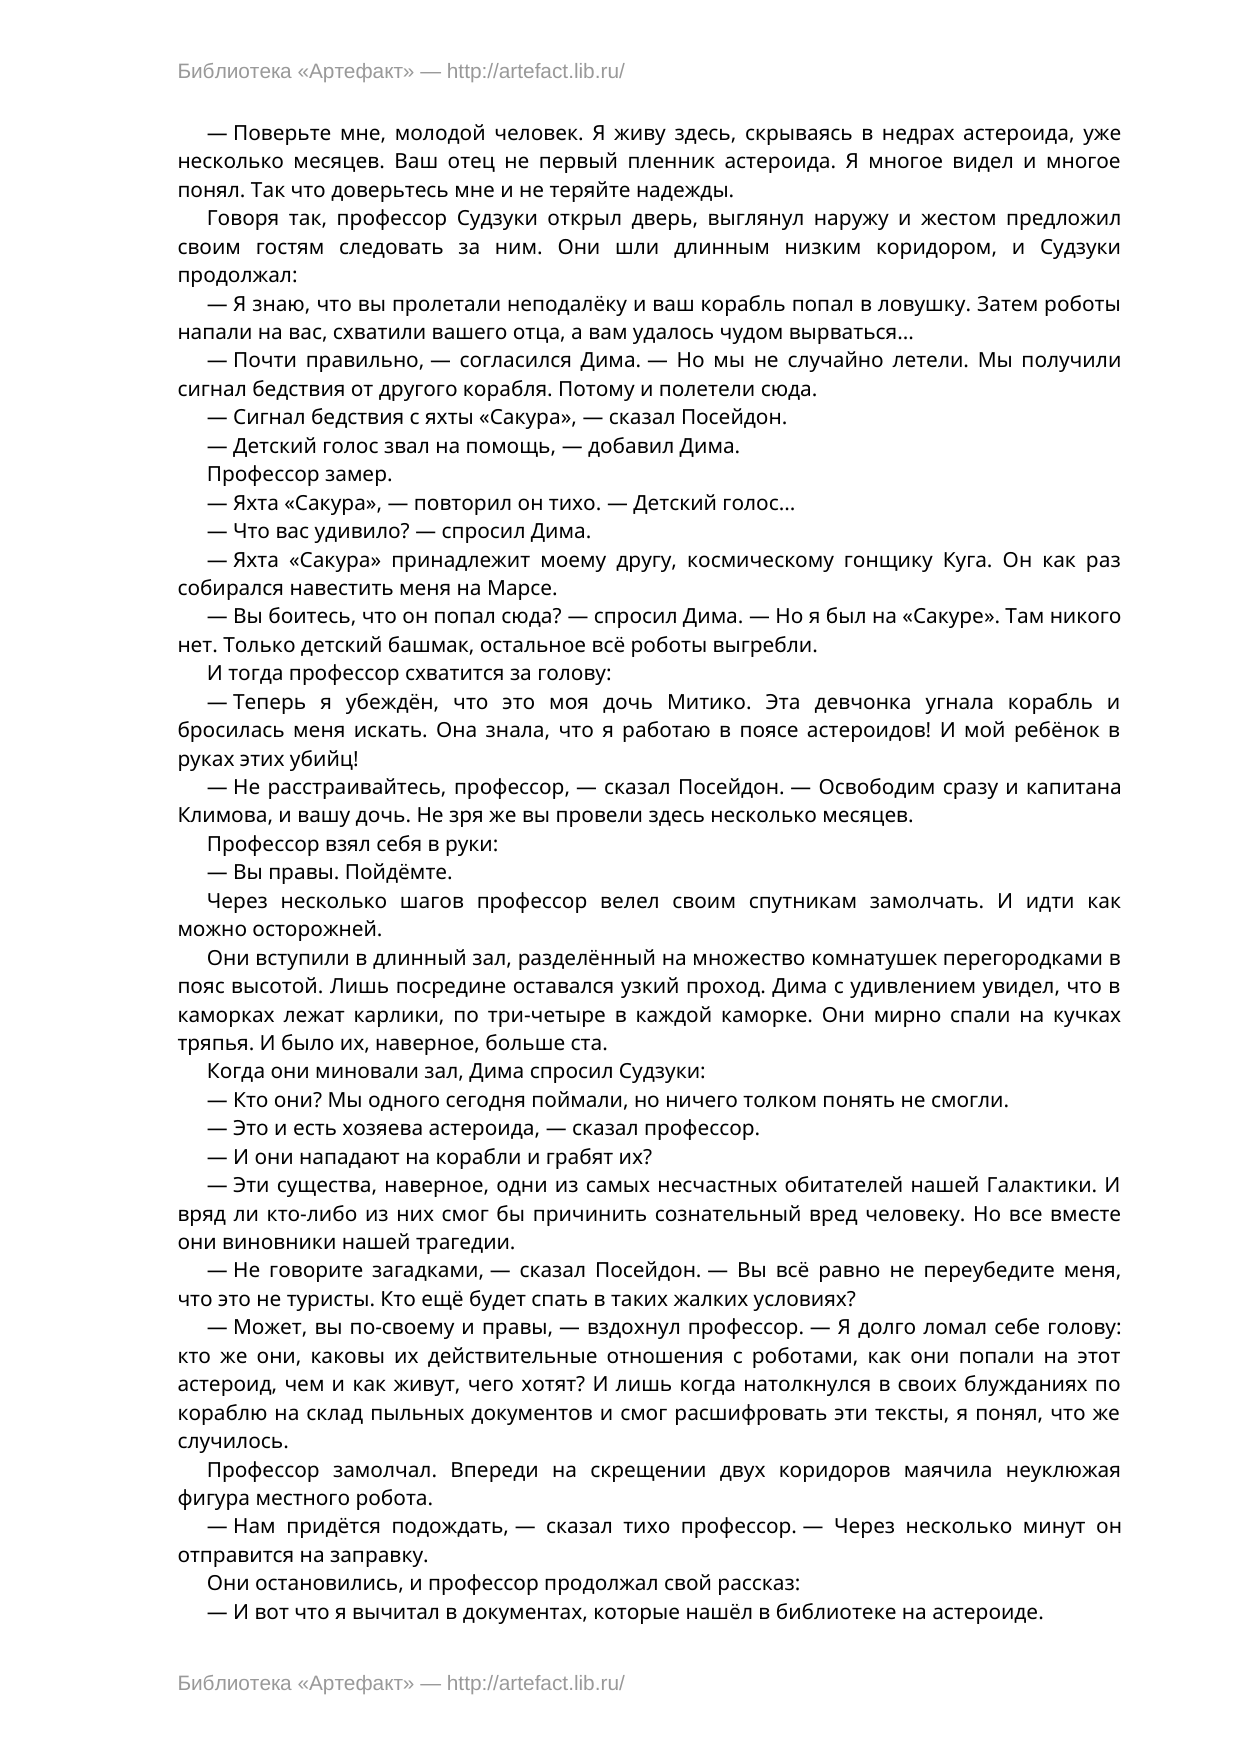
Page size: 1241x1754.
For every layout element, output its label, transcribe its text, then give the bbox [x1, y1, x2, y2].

text Профессор взял себя в руки: [177, 829, 1122, 857]
text — Детский голос звал на помощь, — добавил Дима. [177, 431, 1122, 459]
text Когда они миновали зал, Дима спросил Судзуки: [177, 1057, 1122, 1085]
text — Это и есть хозяева астероида, — сказал профессор. [177, 1113, 1122, 1142]
text — Что вас удивило? — спросил Дима. [177, 516, 1122, 545]
text И тогда профессор схватится за голову: [177, 658, 1122, 687]
text — Яхта «Сакура» принадлежит моему другу, космическому гонщику Куга. Он как раз собирался навестить меня на Марсе. [177, 545, 1122, 602]
text — Эти существа, наверное, одни из самых несчастных обитателей нашей Галактики. И вряд ли кто-либо из них смог бы причинить сознательный вред человеку. Но все вместе они виновники нашей трагедии. [177, 1170, 1122, 1256]
text — Почти правильно, — согласился Дима. — Но мы не случайно летели. Мы получили сигнал бедствия от другого корабля. Потому и полетели сюда. [177, 346, 1122, 402]
text — Сигнал бедствия с яхты «Сакура», — сказал Посейдон. [177, 402, 1122, 431]
text — Нам придётся подождать, — сказал тихо профессор. — Через несколько минут он отправится на заправку. [177, 1512, 1122, 1568]
text Профессор замолчал. Впереди на скрещении двух коридоров маячила неуклюжая фигура местного робота. [177, 1455, 1122, 1512]
text — Не расстраивайтесь, профессор, — сказал Посейдон. — Освободим сразу и капитана Климова, и вашу дочь. Не зря же вы провели здесь несколько месяцев. [177, 772, 1122, 829]
text — Вы боитесь, что он попал сюда? — спросил Дима. — Но я был на «Сакуре». Там никого нет. Только детский башмак, остальное всё роботы выгребли. [177, 602, 1122, 658]
text — Может, вы по-своему и правы, — вздохнул профессор. — Я долго ломал себе голову: кто же они, каковы их действительные отношения с роботами, как они попали на этот астероид, чем и как живут, чего хотят? И лишь когда натолкнулся в своих блужданиях по кораблю на склад пыльных документов и смог расшифровать эти тексты, я понял, что же случилось. [177, 1312, 1122, 1455]
text Говоря так, профессор Судзуки открыл дверь, выглянул наружу и жестом предложил своим гостям следовать за ним. Они шли длинным низким коридором, и Судзуки продолжал: [177, 203, 1122, 289]
text Они остановились, и профессор продолжал свой рассказ: [177, 1568, 1122, 1597]
text — И они нападают на корабли и грабят их? [177, 1142, 1122, 1170]
text — Кто они? Мы одного сегодня поймали, но ничего толком понять не смогли. [177, 1085, 1122, 1113]
text — Поверьте мне, молодой человек. Я живу здесь, скрываясь в недрах астероида, уже несколько месяцев. Ваш отец не первый пленник астероида. Я многое видел и многое понял. Так что доверьтесь мне и не теряйте надежды. [177, 118, 1122, 203]
text Они вступили в длинный зал, разделённый на множество комнатушек перегородками в пояс высотой. Лишь посредине оставался узкий проход. Дима с удивлением увидел, что в каморках лежат карлики, по три-четыре в каждой каморке. Они мирно спали на кучках тряпья. И было их, наверное, больше ста. [177, 943, 1122, 1057]
text — Я знаю, что вы пролетали неподалёку и ваш корабль попал в ловушку. Затем роботы напали на вас, схватили вашего отца, а вам удалось чудом вырваться... [177, 289, 1122, 346]
text — Яхта «Сакура», — повторил он тихо. — Детский голос... [177, 488, 1122, 516]
text — Теперь я убеждён, что это моя дочь Митико. Эта девчонка угнала корабль и бросилась меня искать. Она знала, что я работаю в поясе астероидов! И мой ребёнок в руках этих убийц! [177, 687, 1122, 772]
text — Не говорите загадками, — сказал Посейдон. — Вы всё равно не переубедите меня, что это не туристы. Кто ещё будет спать в таких жалких условиях? [177, 1256, 1122, 1312]
text Через несколько шагов профессор велел своим спутникам замолчать. И идти как можно осторожней. [177, 886, 1122, 943]
text — И вот что я вычитал в документах, которые нашёл в библиотеке на астероиде. [177, 1597, 1122, 1625]
text Профессор замер. [177, 459, 1122, 488]
text — Вы правы. Пойдёмте. [177, 857, 1122, 886]
